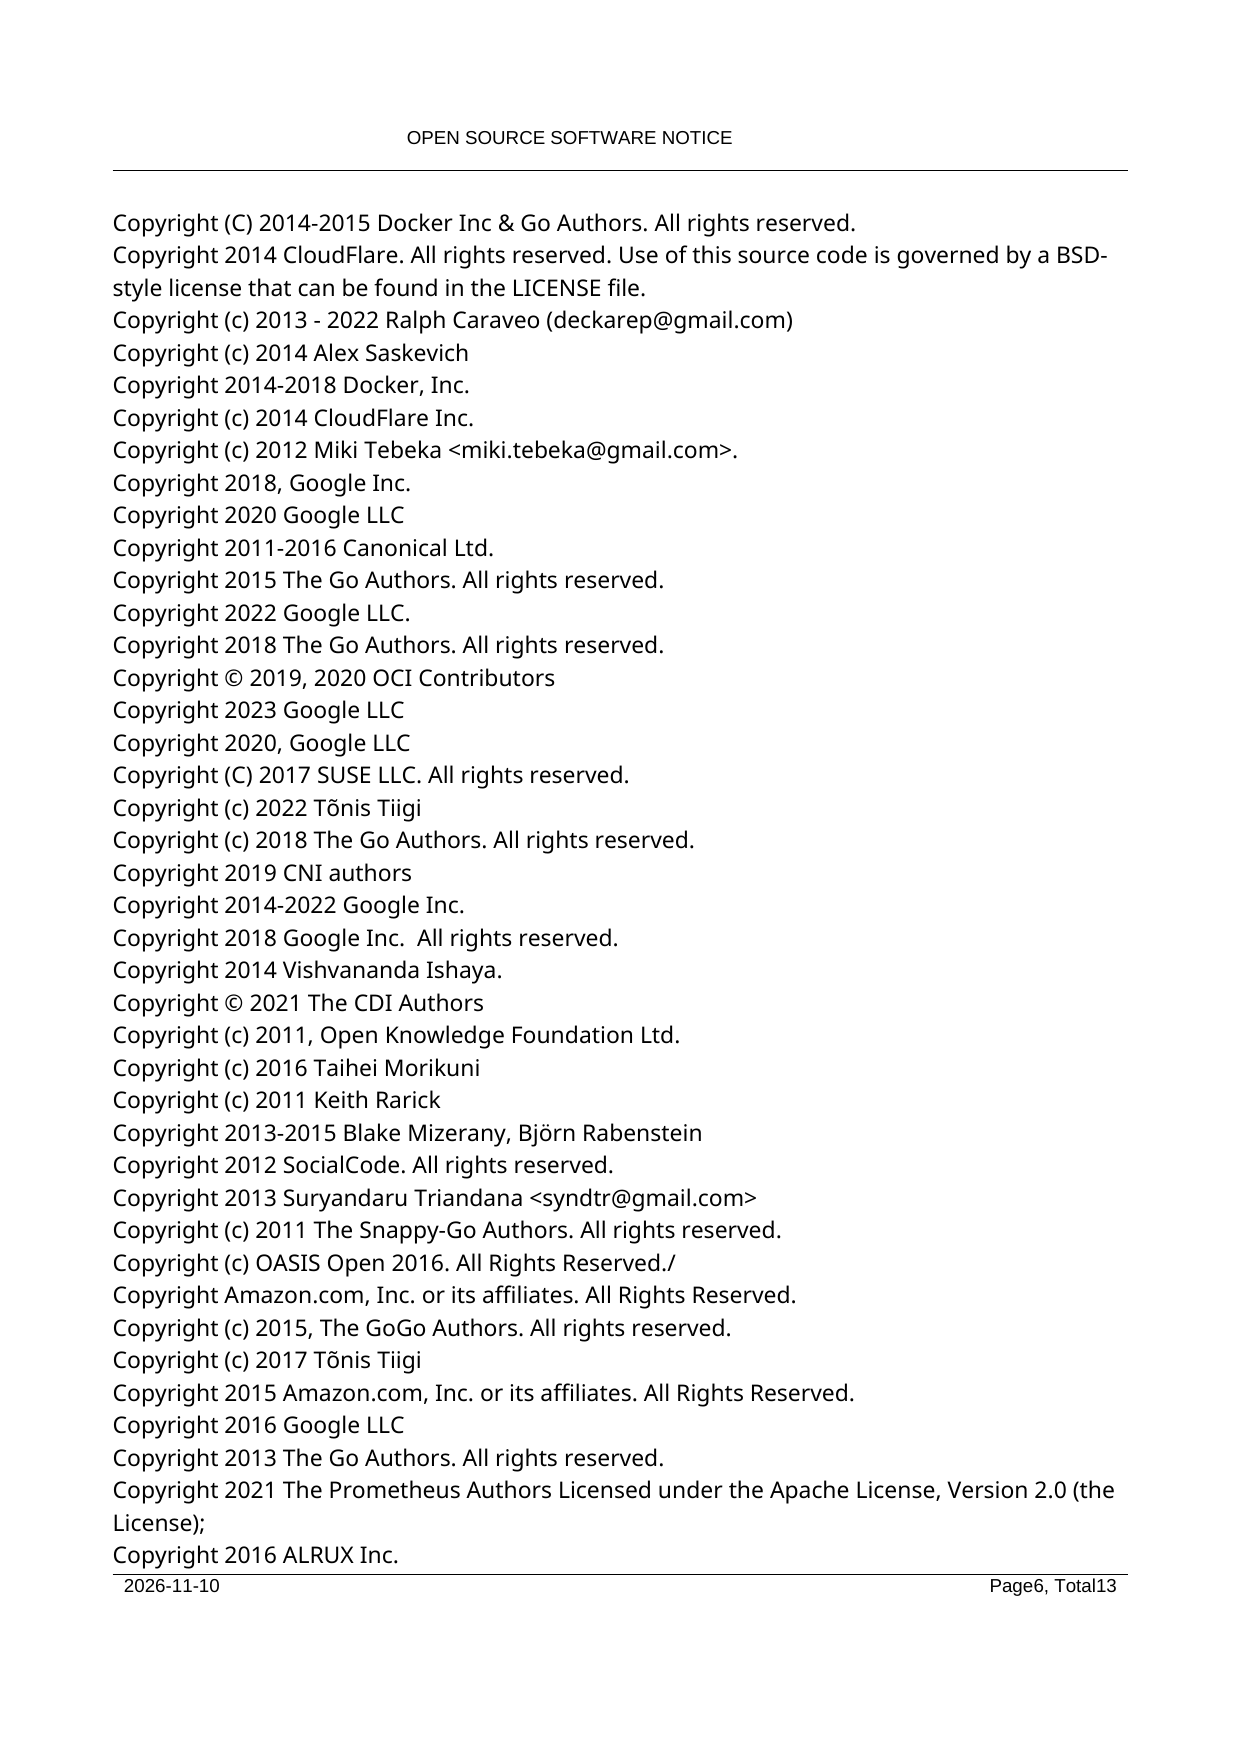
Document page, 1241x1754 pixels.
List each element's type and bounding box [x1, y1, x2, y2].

text [112, 206, 1128, 1571]
